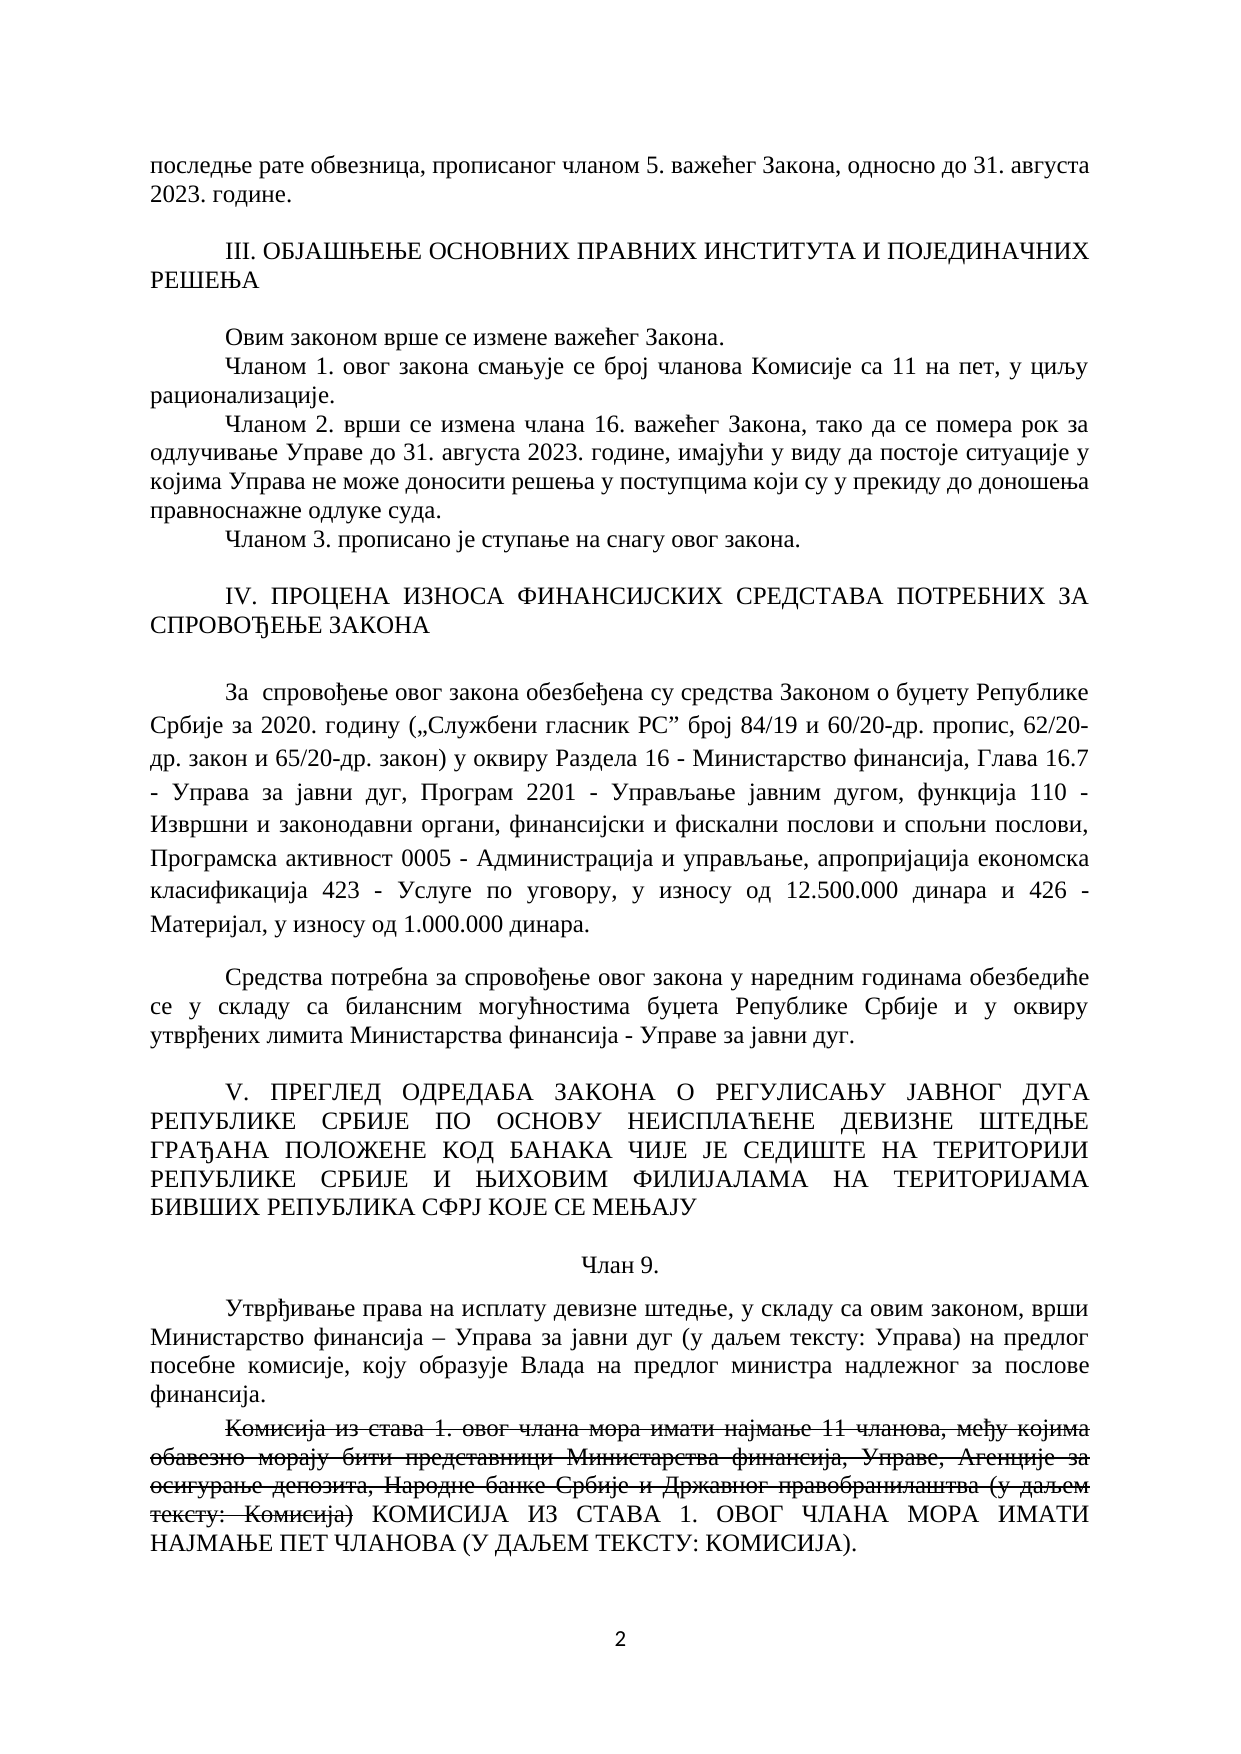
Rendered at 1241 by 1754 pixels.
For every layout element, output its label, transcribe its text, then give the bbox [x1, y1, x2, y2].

text Комисија из става 1. овог члана мора имати најмање 11 чланова, међу којима обавезно морају бити представници Министарства финансија, Управе, Агенције за осигурање депозита, Народне банке Србије и Државног правобранилаштва (у даљем тексту: Комисија) КОМИСИЈА ИЗ СТАВА 1. ОВОГ ЧЛАНА МОРА ИМАТИ НАЈМАЊЕ ПЕТ ЧЛАНОВА (У ДАЉЕМ ТЕКСТУ: КОМИСИЈА). [150, 1459, 1090, 1486]
text III. ОБЈАШЊЕЊЕ ОСНОВНИХ ПРАВНИХ ИНСТИТУТА И ПОЈЕДИНАЧНИХ РЕШЕЊА [150, 236, 1090, 294]
text V. ПРЕГЛЕД ОДРЕДАБА ЗАКОНА О РЕГУЛИСАЊУ ЈАВНОГ ДУГА РЕПУБЛИКЕ СРБИЈЕ ПО ОСНОВУ НЕИСПЛАЋЕНЕ ДЕВИЗНЕ ШТЕДЊЕ ГРАЂАНА ПОЛОЖЕНЕ КОД БАНАКА ЧИЈЕ ЈЕ СЕДИШТЕ НА ТЕРИТОРИЈИ РЕПУБЛИКЕ СРБИЈЕ И ЊИХОВИМ ФИЛИЈАЛАМА НА ТЕРИТОРИЈАМА БИВШИХ РЕПУБЛИКА СФРЈ КОЈЕ СЕ МЕЊАЈУ [150, 1077, 1090, 1221]
text За спровођење овог закона обезбеђена су средства Законом о буџету Републике Србије за 2020. годину („Службени гласник РС” број 84/19 и 60/20-др. пропис, 62/20-др. закон и 65/20-др. закон) у оквиру Раздела 16 - Министарство финансија, Глава 16.7 - Управа за јавни дуг, Програм 2201 - Управљање јавним дугом, функција 110 - Извршни и законодавни органи, финансијски и фискални послови и спољни послови, Програмска активност 0005 - Администрација и управљање, апропријација економска класификација 423 - Услуге по уговору, у износу од 12.500.000 динара и 426 - Материјал, у износу од 1.000.000 динара. [150, 677, 1090, 937]
text Средства потребна за спровођење овог закона у наредним годинама обезбедиће се у складу са билансним могућностима буџета Републике Србије и у оквиру утврђених лимита Министарства финансија - Управе за јавни дуг. [150, 962, 1090, 1049]
text Чланом 1. овог закона смањује се број чланова Комисије са 11 на пет, у циљу рационализације. [150, 351, 1090, 409]
text Комисија из става 1. овог члана мора имати најмање 11 чланова, међу којима обавезно морају бити представници Министарства финансија, Управе, Агенције за осигурање депозита, Народне банке Србије и Државног правобранилаштва (у даљем тексту: Комисија) КОМИСИЈА ИЗ СТАВА 1. ОВОГ ЧЛАНА МОРА ИМАТИ НАЈМАЊЕ ПЕТ ЧЛАНОВА (У ДАЉЕМ ТЕКСТУ: КОМИСИЈА). [150, 1413, 1090, 1457]
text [150, 150, 1090, 207]
text IV. ПРОЦЕНА ИЗНОСА ФИНАНСИЈСКИХ СРЕДСТАВА ПОТРЕБНИХ ЗА СПРОВОЂЕЊЕ ЗАКОНА [150, 581, 1090, 639]
text Комисија из става 1. овог члана мора имати најмање 11 чланова, међу којима обавезно морају бити представници Министарства финансија, Управе, Агенције за осигурање депозита, Народне банке Србије и Државног правобранилаштва (у даљем тексту: Комисија) КОМИСИЈА ИЗ СТАВА 1. ОВОГ ЧЛАНА МОРА ИМАТИ НАЈМАЊЕ ПЕТ ЧЛАНОВА (У ДАЉЕМ ТЕКСТУ: КОМИСИЈА). [150, 1488, 1090, 1557]
text Утврђивање права на исплату девизне штедње, у складу са овим законом, врши Министарство финансија – Управа за јавни дуг (у даљем тексту: Управа) на предлог посебне комисије, кojу образује Влада на предлог министра надлежног за послове финансија. [150, 1293, 1090, 1408]
text Члан 9. [150, 1250, 1090, 1279]
text Чланом 3. прописано је ступање на снагу овог закона. [150, 524, 1090, 552]
text Чланом 2. врши се измена члана 16. важећег Закона, тако да се помера рок за одлучивање Управе до 31. августа 2023. године, имајући у виду да постоје ситуације у којима Управа не може доносити решења у поступцима који су у прекиду до доношења правноснажне одлуке суда. [150, 409, 1090, 524]
text Овим законом врше се измене важећег Закона. [150, 322, 1090, 351]
